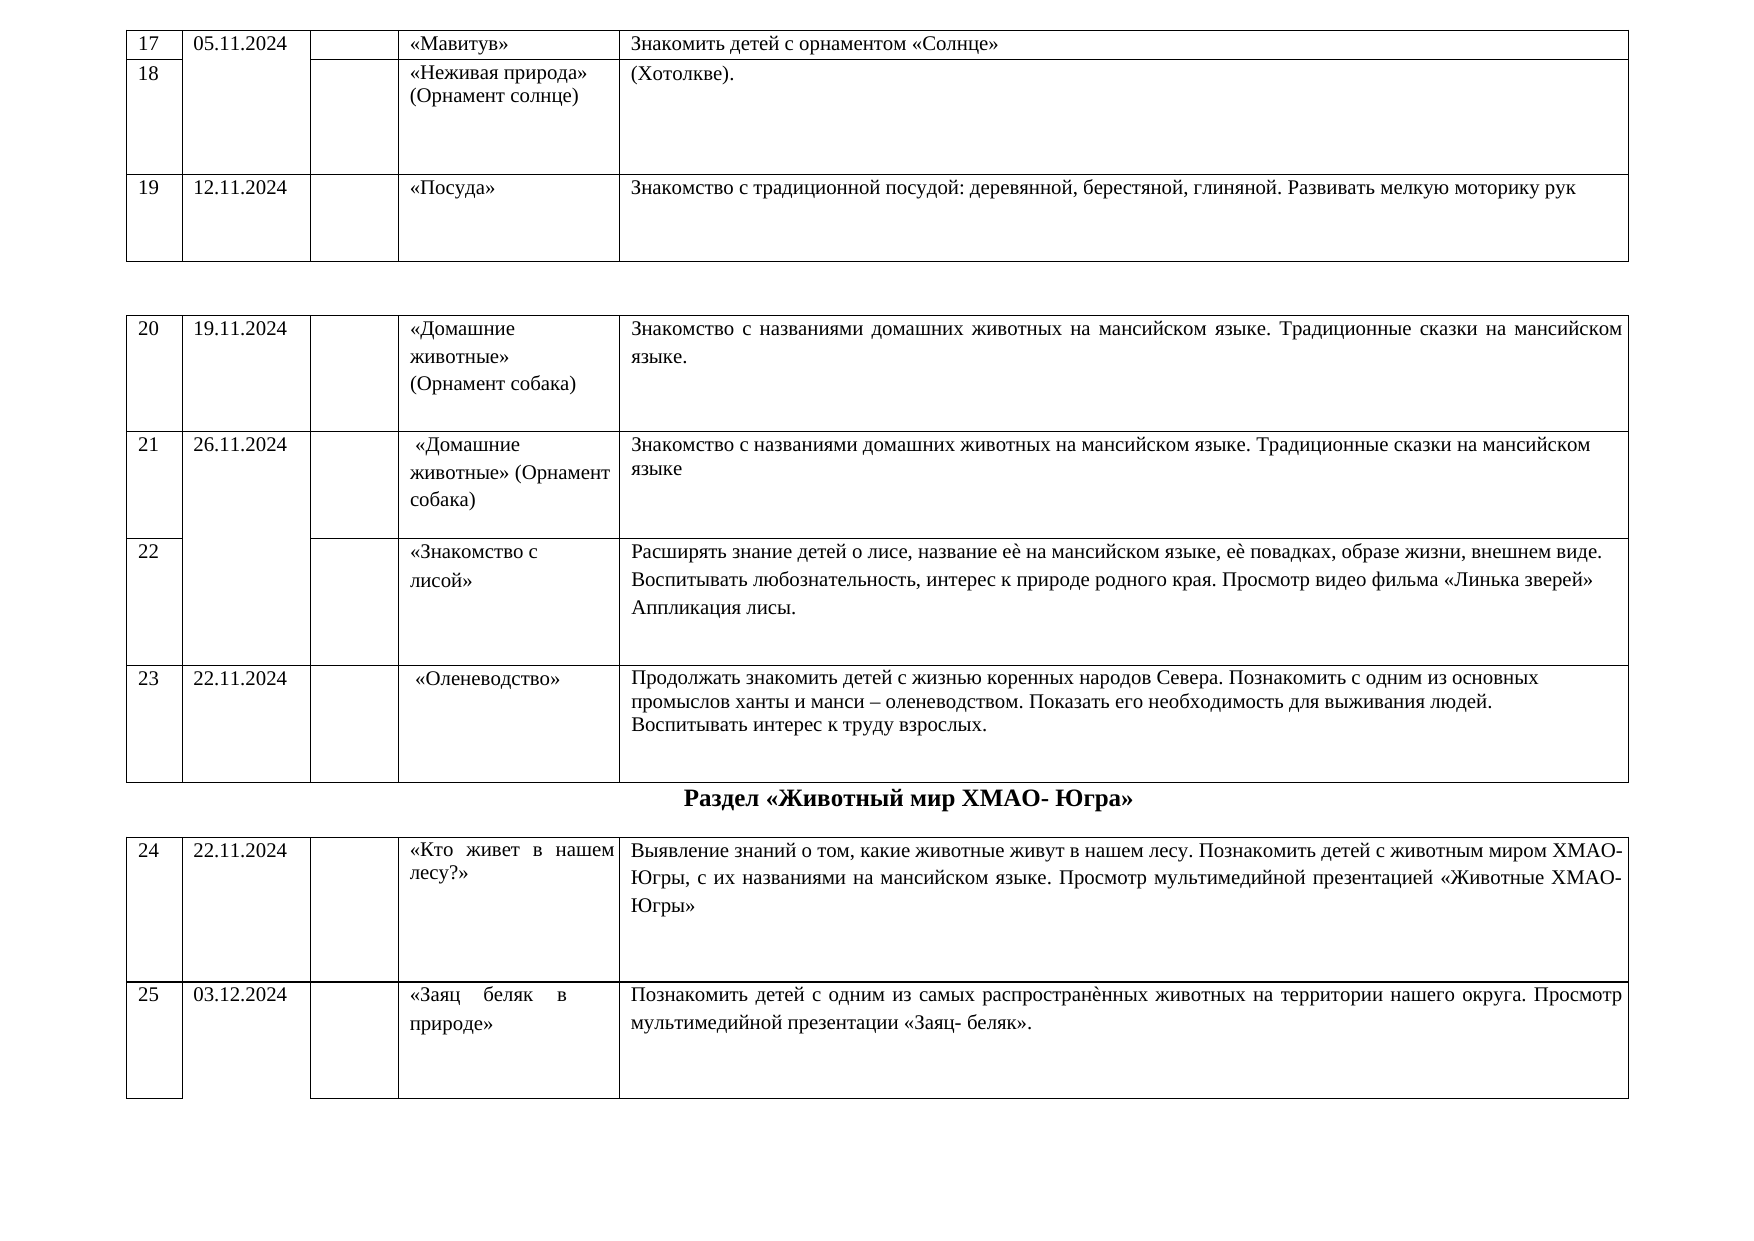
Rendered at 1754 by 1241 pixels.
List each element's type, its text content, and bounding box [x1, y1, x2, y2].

text Раздел «Животный мир ХМАО- Югра» [147, 783, 1670, 811]
table_header [311, 838, 398, 981]
table_cell 17 [127, 31, 182, 59]
table_cell [311, 539, 398, 665]
table_cell 23 [127, 666, 182, 782]
table_header «Домашние животные» (Орнамент собака) [399, 316, 619, 431]
table_header «Кто живет в нашем лесу?» [399, 838, 619, 981]
table_cell «Заяц беляк в природе» [399, 983, 619, 1098]
table_cell Знакомство с названиями домашних животных на мансийском языке. Традиционные сказки на мансийском языке [620, 432, 1628, 538]
table_header 24 [127, 838, 182, 981]
table_cell 03.12.2024 [183, 983, 310, 1098]
table_cell 21 [127, 432, 182, 538]
table_cell Знакомить детей с орнаментом «Солнце» [620, 31, 1628, 59]
table_cell «Домашние животные» (Орнамент собака) [399, 432, 619, 538]
table_cell Познакомить детей с одним из самых распространѐнных животных на территории нашего округа. Просмотр мультимедийной презентации «Заяц- беляк». [620, 983, 1628, 1098]
table_cell (Хотолкве). [620, 60, 1628, 174]
table_header 22.11.2024 [183, 838, 310, 981]
table_cell «Неживая природа» (Орнамент солнце) [399, 60, 619, 174]
table_cell 22.11.2024 [183, 666, 310, 782]
table_header Выявление знаний о том, какие животные живут в нашем лесу. Познакомить детей с животным миром ХМАО- Югры, с их названиями на мансийском языке. Просмотр мультимедийной презентацией «Животные ХМАО- Югры» [620, 838, 1628, 981]
table_cell 26.11.2024 [183, 432, 310, 665]
table_cell «Знакомство с лисой» [399, 539, 619, 665]
table_cell 12.11.2024 [183, 175, 310, 261]
table_cell 05.11.2024 [183, 31, 310, 174]
table_header [311, 316, 398, 431]
table_cell [311, 60, 398, 174]
table_header 20 [127, 316, 182, 431]
table_cell Знакомство с традиционной посудой: деревянной, берестяной, глиняной. Развивать мелкую моторику рук [620, 175, 1628, 261]
table_cell «Оленеводство» [399, 666, 619, 782]
table_cell [311, 31, 398, 59]
table_cell 18 [127, 60, 182, 174]
table_cell «Посуда» [399, 175, 619, 261]
table_cell [311, 175, 398, 261]
table_cell [311, 983, 398, 1098]
table_cell Продолжать знакомить детей с жизнью коренных народов Севера. Познакомить с одним из основных промыслов ханты и манси – оленеводством. Показать его необходимость для выживания людей. Воспитывать интерес к труду взрослых. [620, 666, 1628, 782]
table_header 19.11.2024 [183, 316, 310, 431]
table_cell 25 [127, 983, 182, 1098]
table_header Знакомство с названиями домашних животных на мансийском языке. Традиционные сказки на мансийском языке. [620, 316, 1628, 431]
table_cell 22 [127, 539, 182, 665]
table_cell «Мавитув» [399, 31, 619, 59]
table_cell Расширять знание детей о лисе, название еѐ на мансийском языке, еѐ повадках, образе жизни, внешнем виде. Воспитывать любознательность, интерес к природе родного края. Просмотр видео фильма «Линька зверей» Аппликация лисы. [620, 539, 1628, 665]
table_cell [311, 666, 398, 782]
table_cell 19 [127, 175, 182, 261]
table_cell [311, 432, 398, 538]
